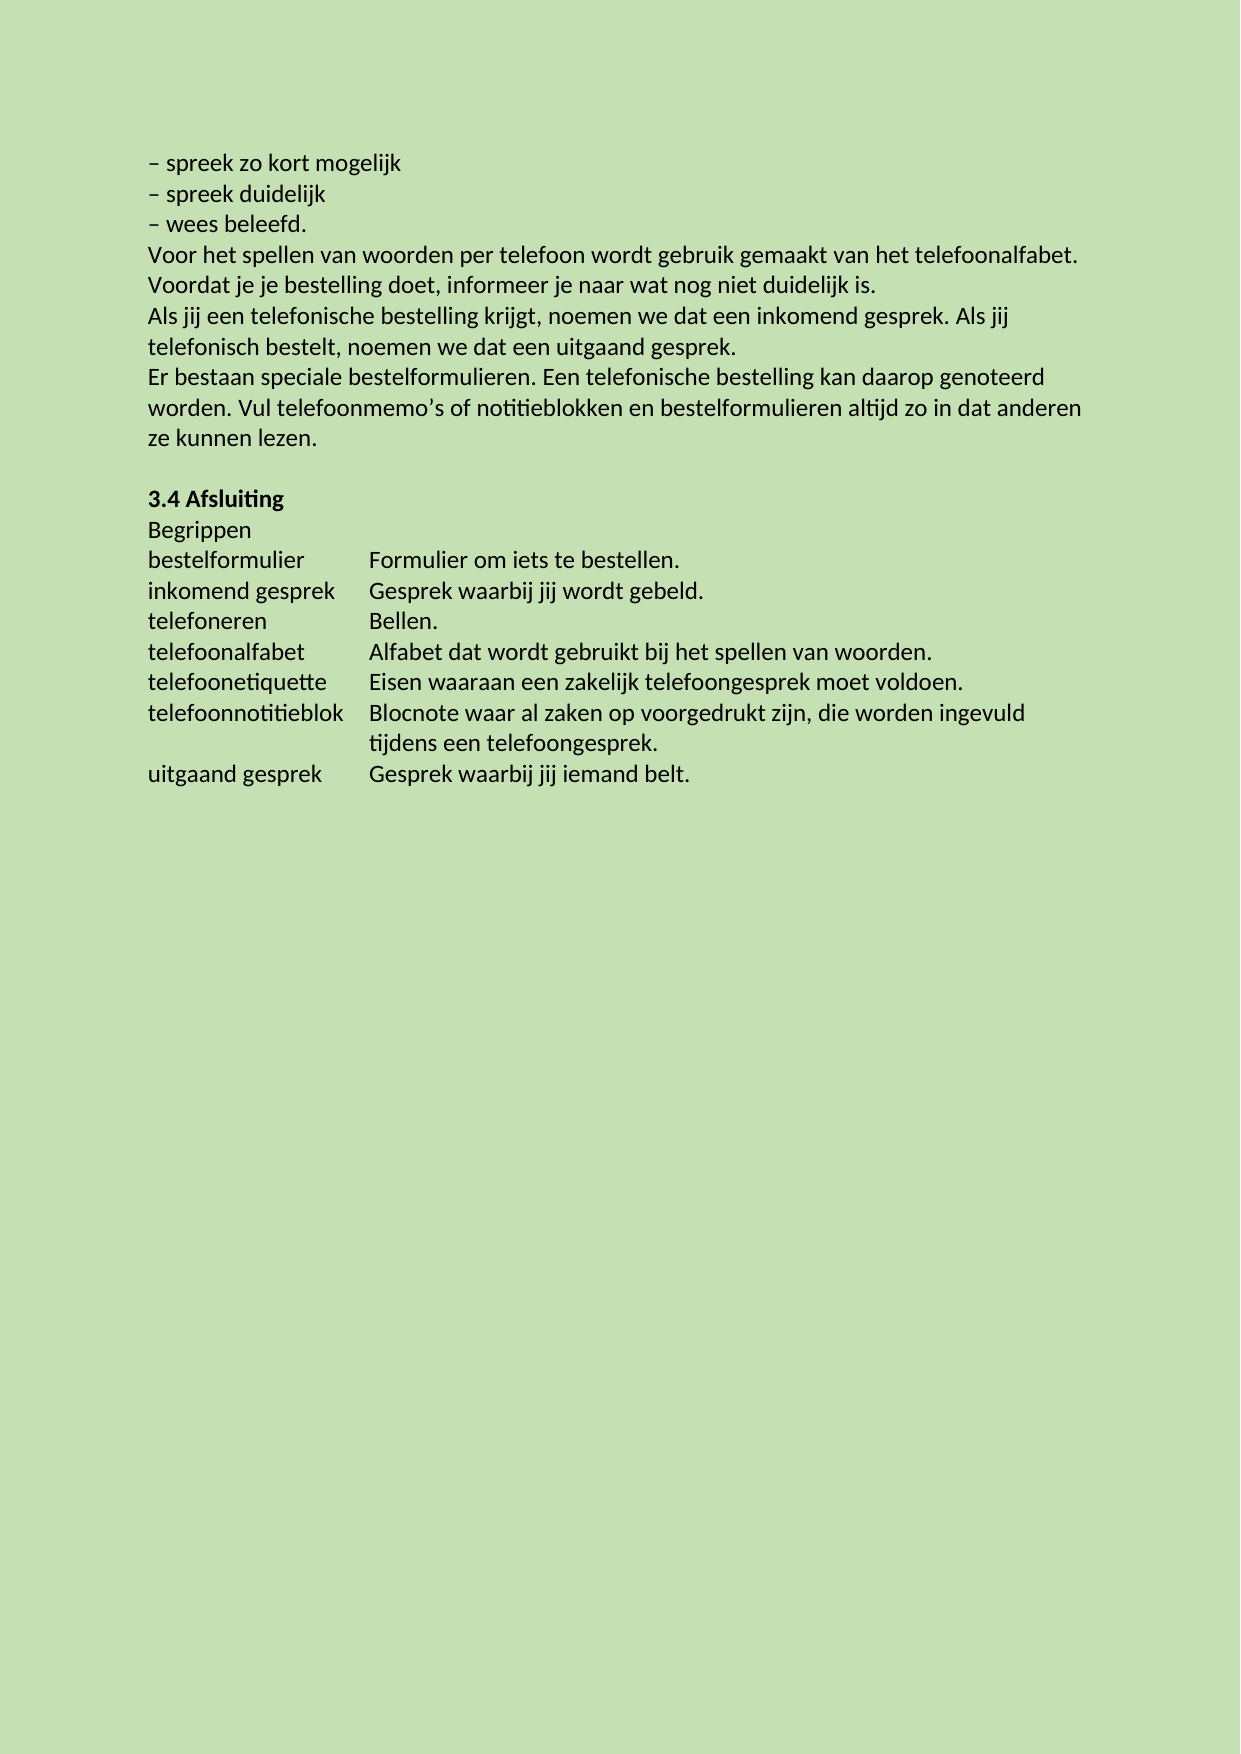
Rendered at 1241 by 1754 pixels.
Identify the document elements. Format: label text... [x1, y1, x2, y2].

text – spreek zo kort mogelijk [148, 148, 1093, 178]
text telefoonnotitieblok Blocnote waar al zaken op voorgedrukt zijn, die worden ingevuld [148, 697, 1093, 727]
text telefoonalfabet Alfabet dat wordt gebruikt bij het spellen van woorden. [148, 636, 1093, 666]
text tijdens een telefoongesprek. [295, 727, 1093, 758]
text Voordat je je bestelling doet, informeer je naar wat nog niet duidelijk is. [148, 270, 1093, 300]
text – wees beleefd. [148, 209, 1093, 239]
text – spreek duidelijk [148, 178, 1093, 209]
text bestelformulier Formulier om iets te bestellen. [148, 544, 1093, 575]
text Begrippen [148, 514, 1093, 544]
text Als jij een telefonische bestelling krijgt, noemen we dat een inkomend gesprek. Als jij telefonisch bestelt, noemen we dat een uitgaand gesprek. [148, 300, 1093, 361]
text inkomend gesprek Gesprek waarbij jij wordt gebeld. [148, 575, 1093, 605]
text Er bestaan speciale bestelformulieren. Een telefonische bestelling kan daarop genoteerd worden. Vul telefoonmemo’s of notitieblokken en bestelformulieren altijd zo in dat anderen ze kunnen lezen. [148, 361, 1093, 453]
text uitgaand gesprek Gesprek waarbij jij iemand belt. [148, 758, 1093, 788]
text telefoneren Bellen. [148, 605, 1093, 636]
text 3.4 Afsluiting [148, 483, 1093, 514]
text telefoonetiquette Eisen waaraan een zakelijk telefoongesprek moet voldoen. [148, 666, 1093, 697]
text Voor het spellen van woorden per telefoon wordt gebruik gemaakt van het telefoonalfabet. [148, 239, 1093, 270]
